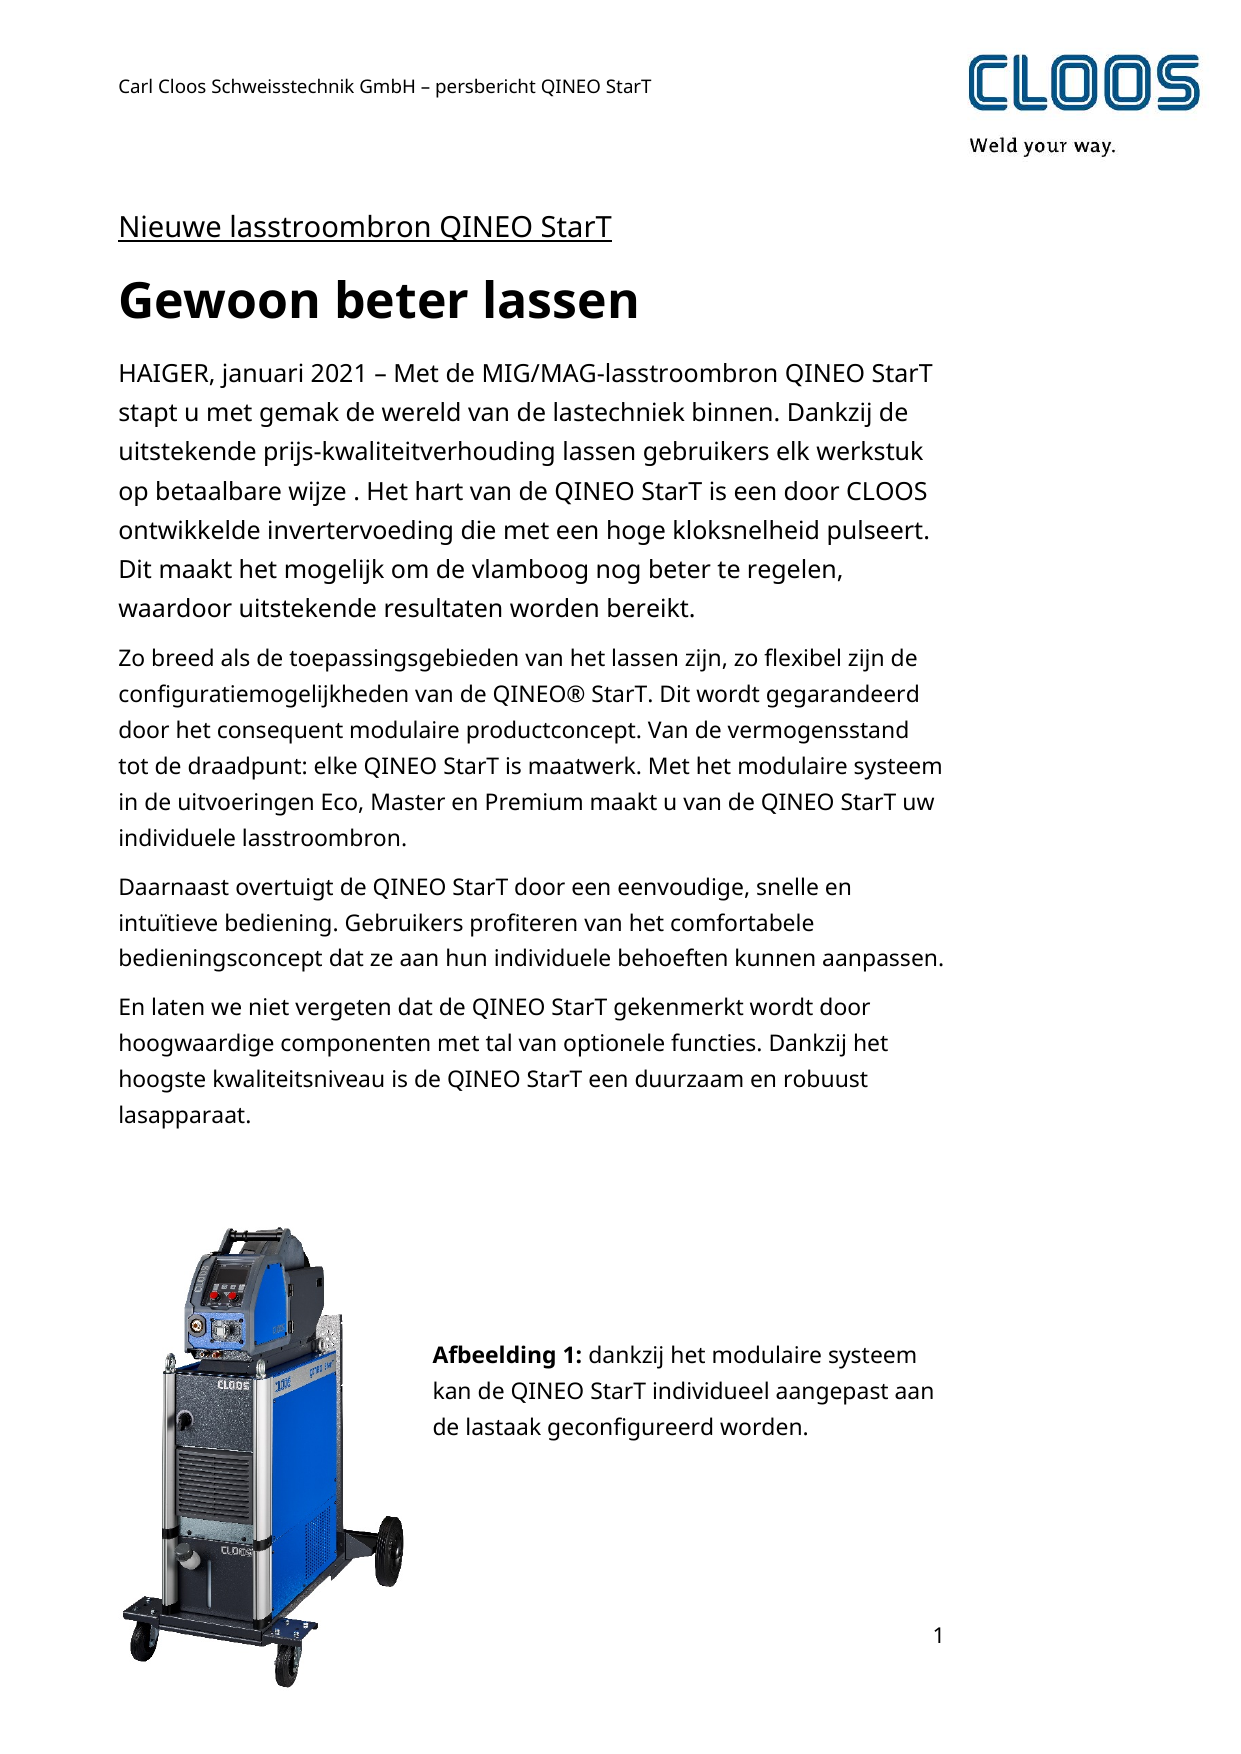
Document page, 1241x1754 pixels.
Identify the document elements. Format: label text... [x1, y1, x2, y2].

text HAIGER, januari 2021 – Met de MIG/MAG-lasstroombron QINEO StarT stapt u met gemak de wereld van de lastechniek binnen. Dankzij de uitstekende prijs-kwaliteitverhouding lassen gebruikers elk werkstuk op betaalbare wijze . Het hart van de QINEO StarT is een door CLOOS ontwikkelde invertervoeding die met een hoge kloksnelheid pulseert. Dit maakt het mogelijk om de vlamboog nog beter te regelen, waardoor uitstekende resultaten worden bereikt. [118, 356, 945, 625]
text Nieuwe lasstroombron QINEO StarT [118, 207, 945, 246]
picture [118, 1194, 414, 1692]
text Gewoon beter lassen [118, 265, 945, 333]
text Afbeelding 1: dankzij het modulaire systeem kan de QINEO StarT individueel aangepast aan de lastaak geconfigureerd worden. [414, 1339, 945, 1442]
text Zo breed als de toepassingsgebieden van het lassen zijn, zo flexibel zijn de configuratiemogelijkheden van de QINEO® StarT. Dit wordt gegarandeerd door het consequent modulaire productconcept. Van de vermogensstand tot de draadpunt: elke QINEO StarT is maatwerk. Met het modulaire systeem in de uitvoeringen Eco, Master en Premium maakt u van de QINEO StarT uw individuele lasstroombron. [118, 642, 945, 853]
text Daarnaast overtuigt de QINEO StarT door een eenvoudige, snelle en intuïtieve bediening. Gebruikers profiteren van het comfortabele bedieningsconcept dat ze aan hun individuele behoeften kunnen aanpassen. [118, 871, 945, 974]
text En laten we niet vergeten dat de QINEO StarT gekenmerkt wordt door hoogwaardige componenten met tal van optionele functies. Dankzij het hoogste kwaliteitsniveau is de QINEO StarT een duurzaam en robuust lasapparaat. [118, 991, 945, 1130]
picture [955, 0, 1238, 172]
